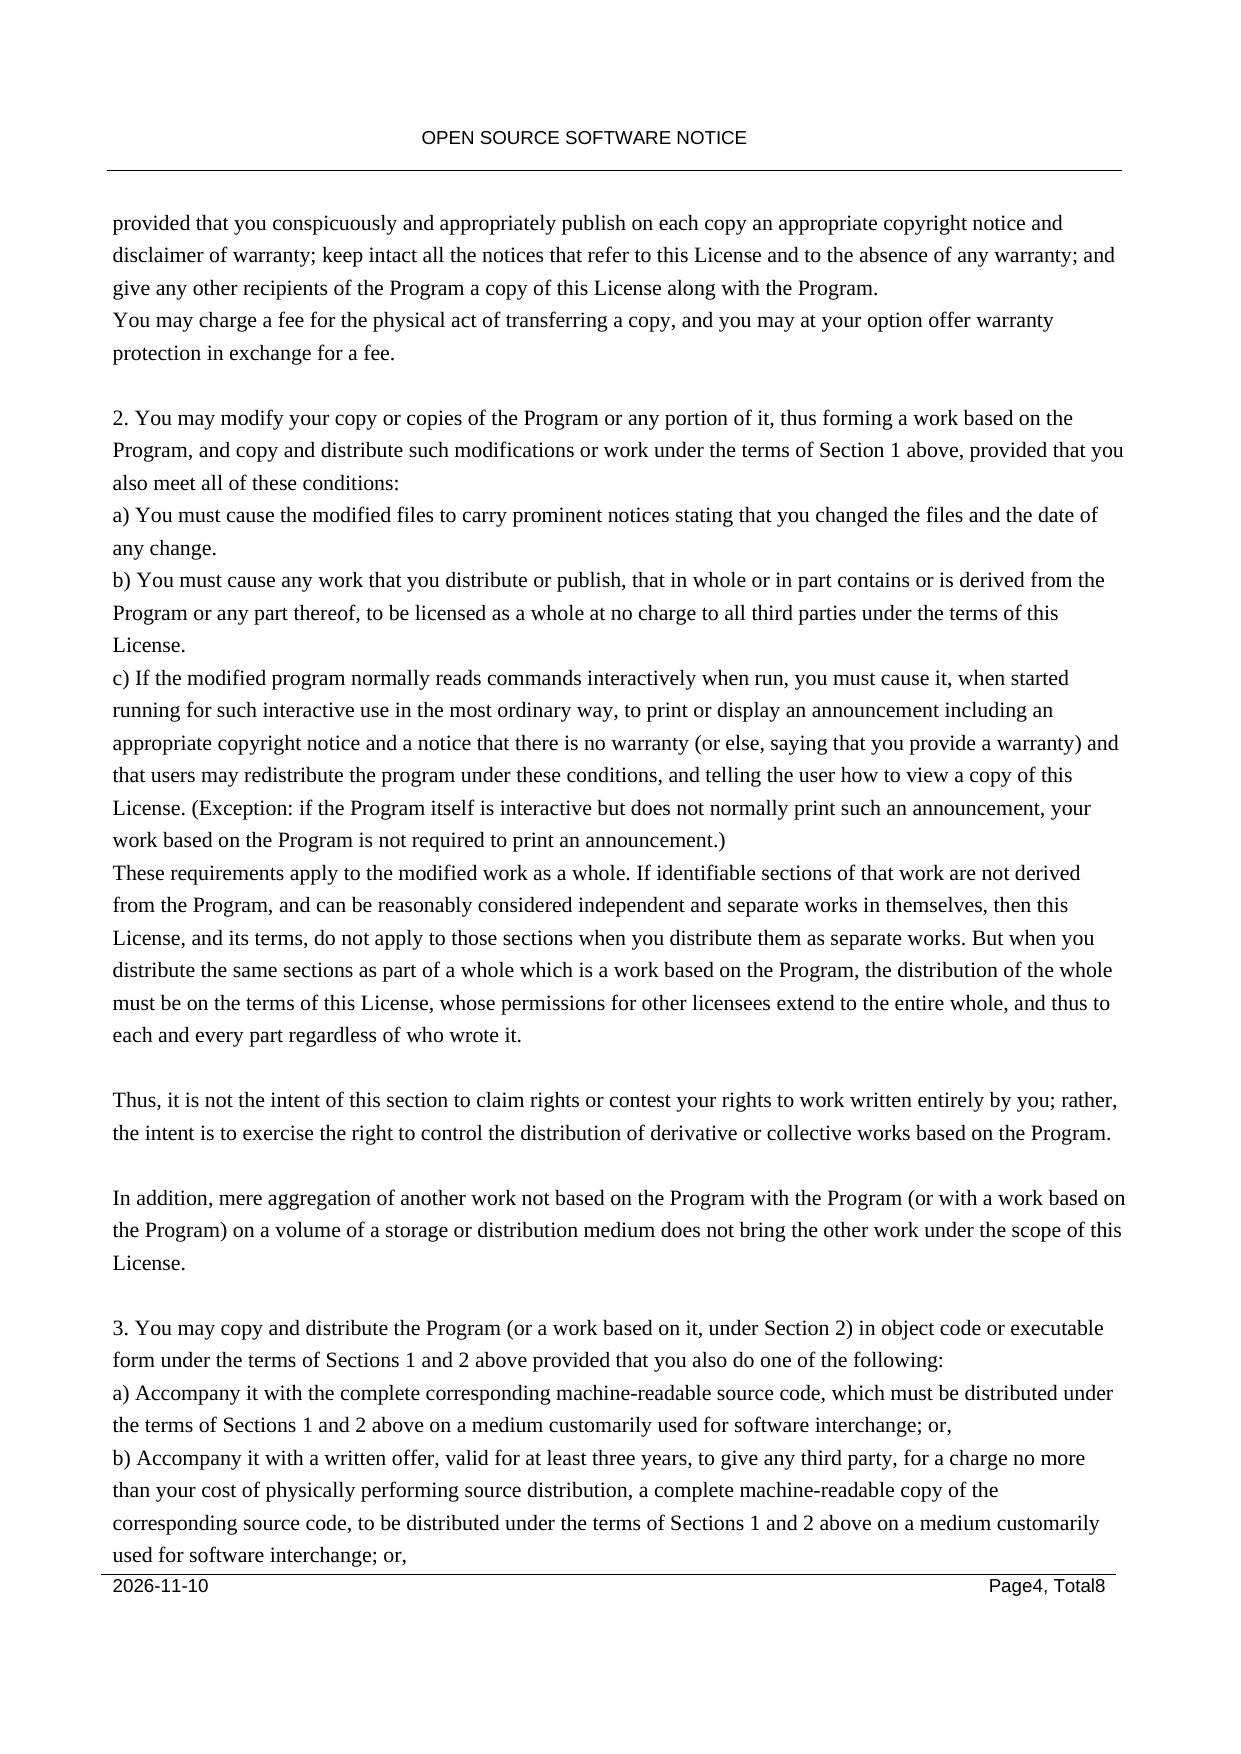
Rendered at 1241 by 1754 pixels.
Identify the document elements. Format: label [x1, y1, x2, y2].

text [112, 206, 1128, 1571]
